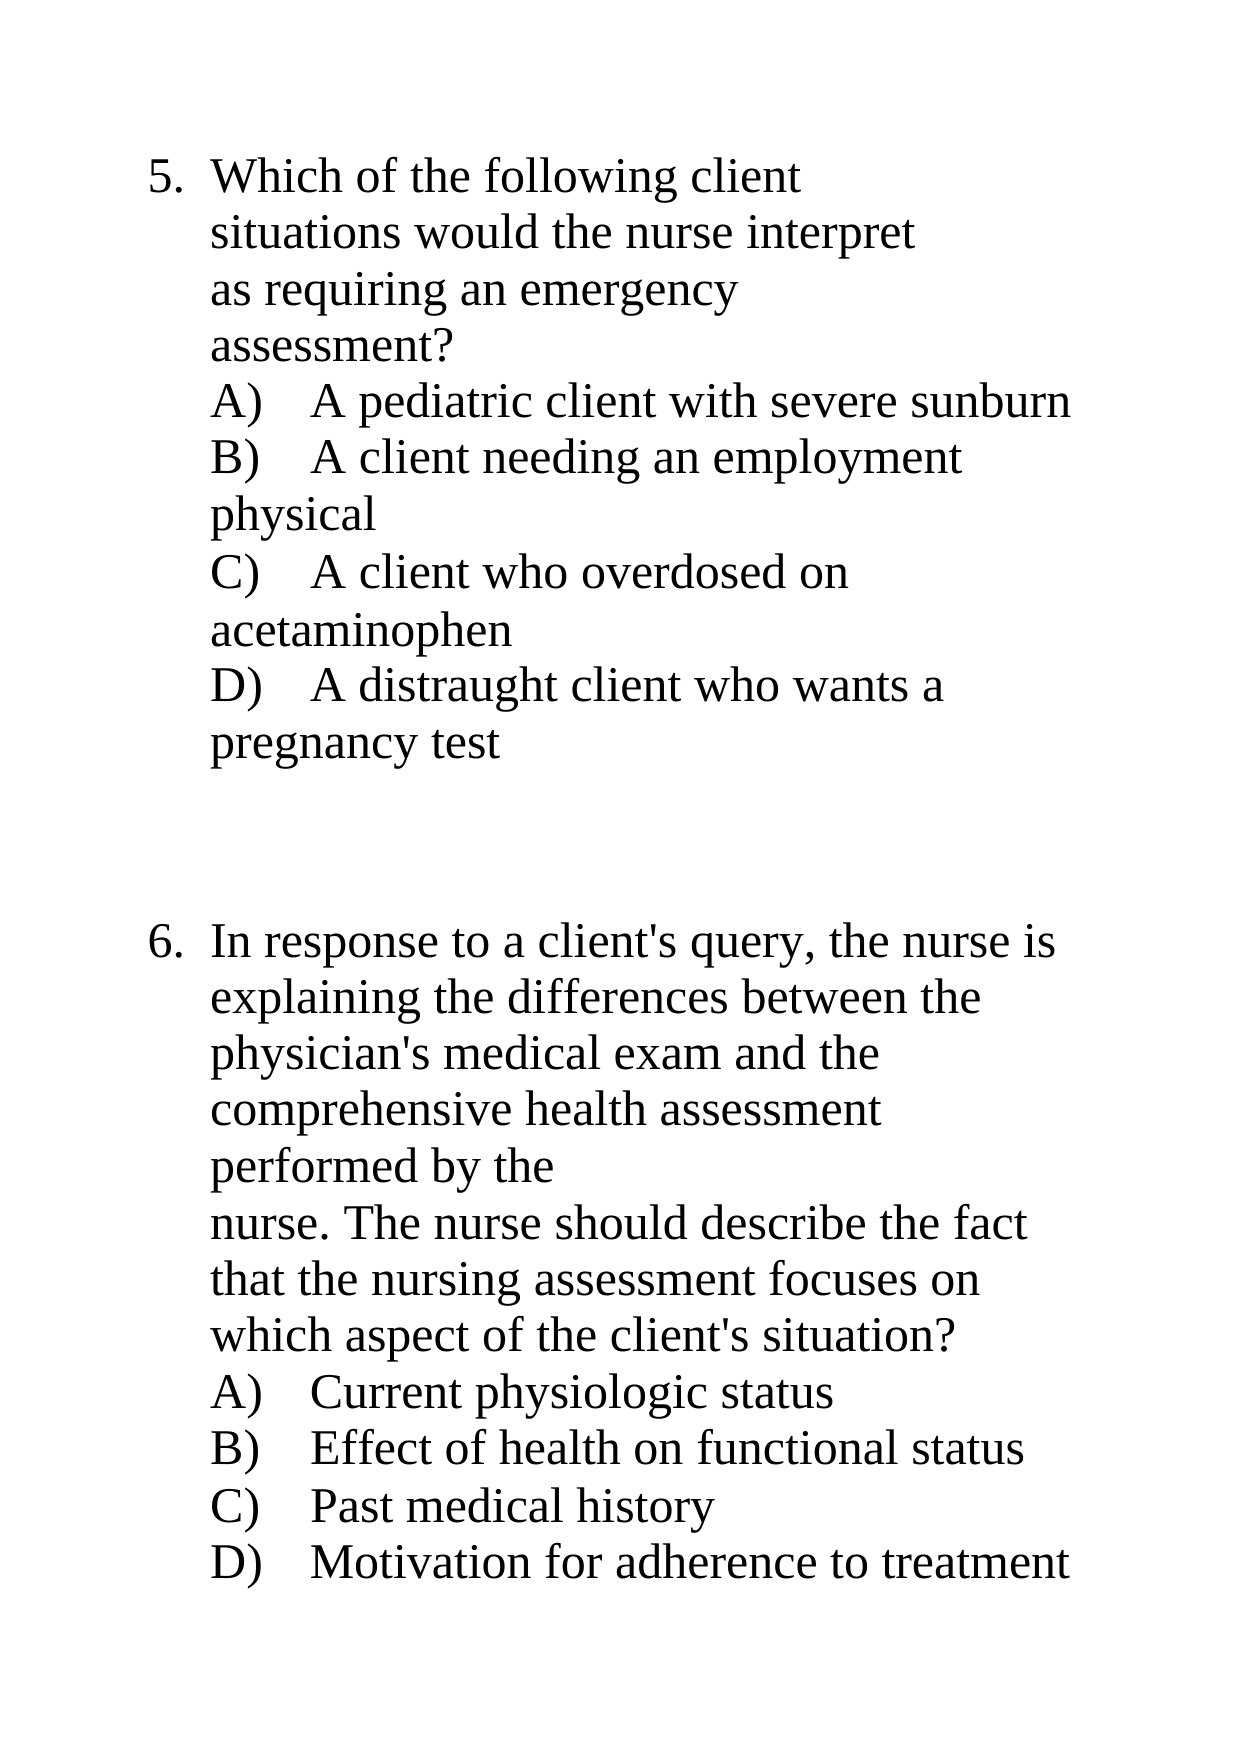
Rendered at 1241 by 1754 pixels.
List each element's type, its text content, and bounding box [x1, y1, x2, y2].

text B) Effect of health on functional status [210, 1419, 1122, 1476]
text nurse. The nurse should describe the fact that the nursing assessment focuses on which aspect of the client's situation? [210, 1194, 1088, 1363]
text A) A pediatric client with severe sunburn [210, 373, 1122, 429]
text A) Current physiologic status [210, 1363, 1122, 1419]
text 6. In response to a client's query, the nurse is explaining the differences between the physician's medical exam and the comprehensive health assessment performed by the [147, 912, 1063, 1193]
text D) A distraught client who wants a pregnancy test [210, 657, 1122, 769]
text 5. Which of the following client situations would the nurse interpret as requiring an emergency assessment? [147, 148, 963, 373]
text B) A client needing an employment physical [210, 429, 1122, 541]
text D) Motivation for adherence to treatment [210, 1533, 1122, 1590]
text C) A client who overdosed on acetaminophen [210, 542, 1122, 657]
text C) Past medical history [210, 1476, 1122, 1533]
